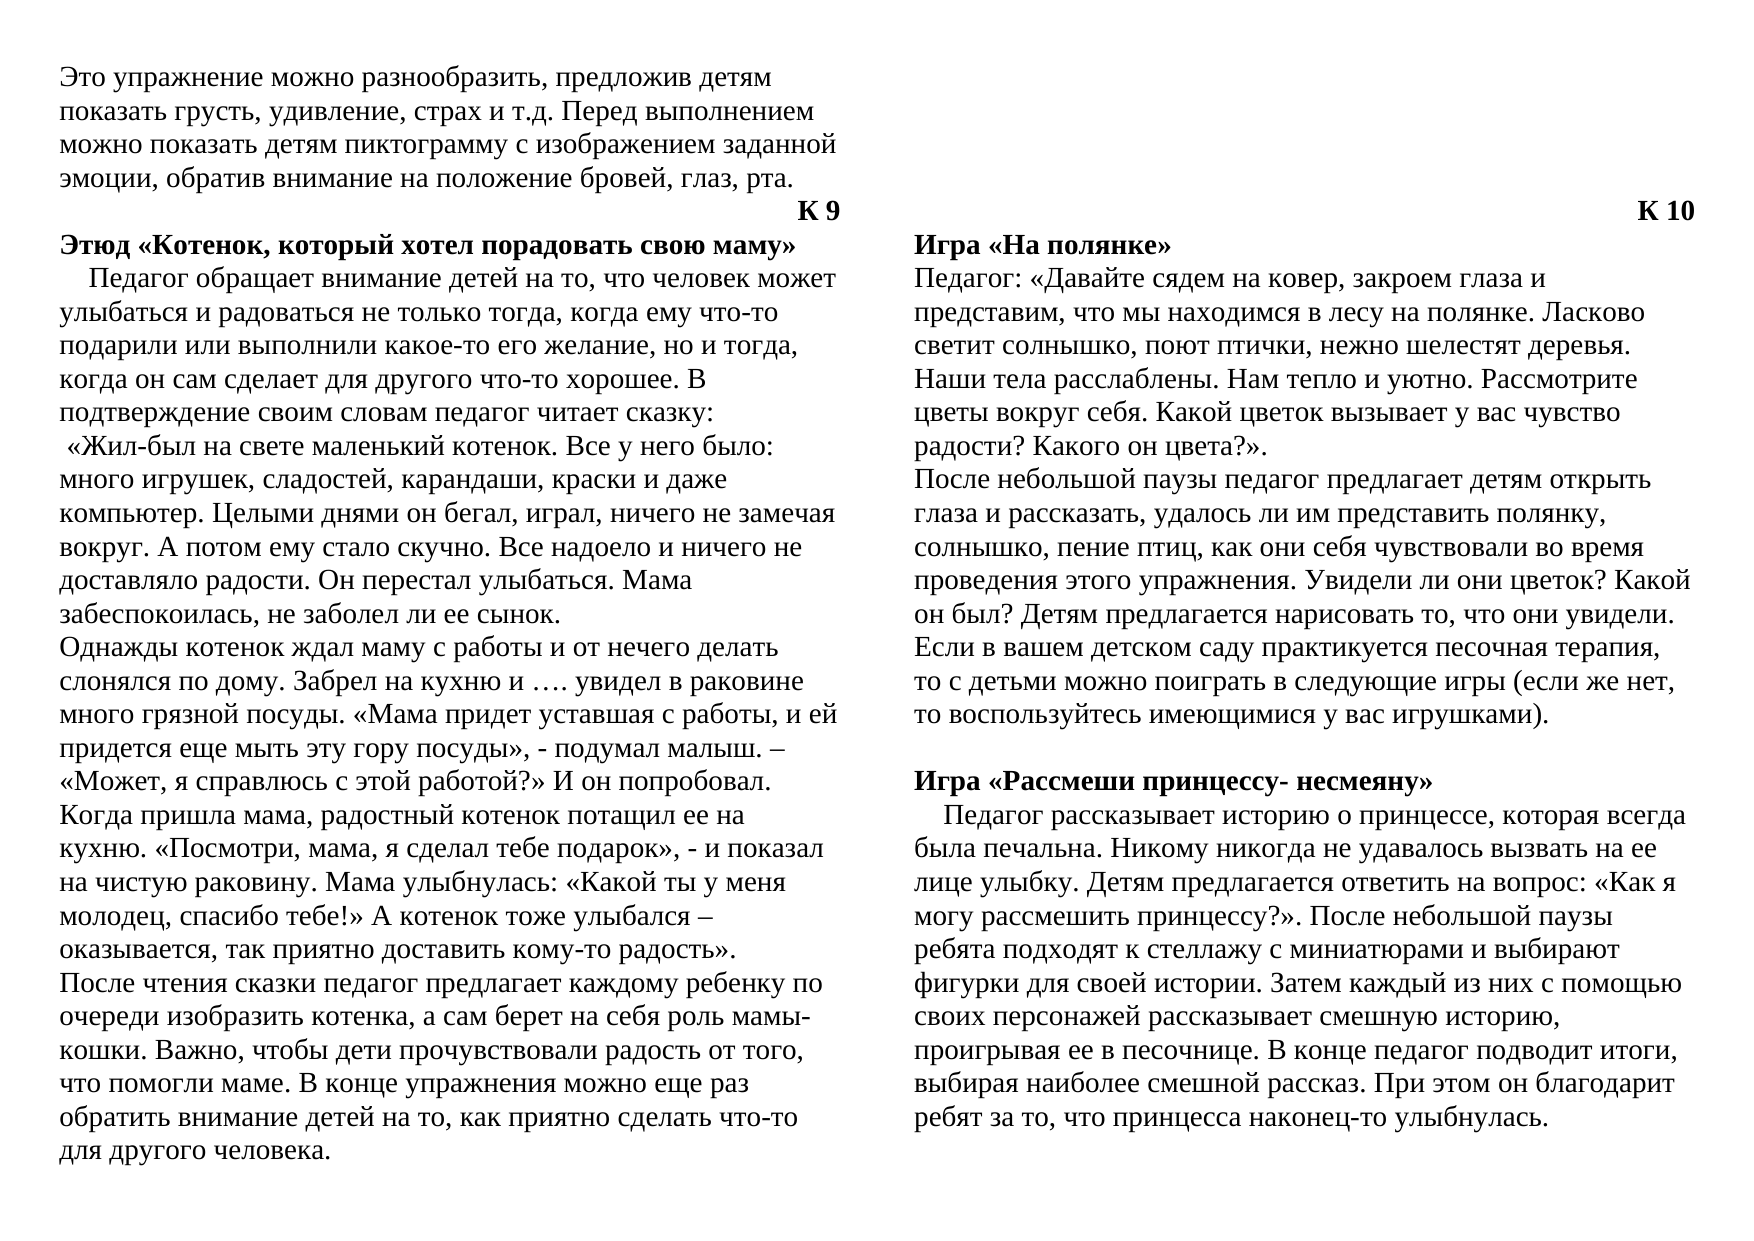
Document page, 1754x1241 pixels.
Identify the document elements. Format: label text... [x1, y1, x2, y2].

text После чтения сказки педагог предлагает каждому ребенку по очереди изобразить котенка, а сам берет на себя роль мамы-кошки. Важно, чтобы дети прочувствовали радость от того, что помогли маме. В конце упражнения можно еще раз обратить внимание детей на то, как приятно сделать что-то для другого человека. [59, 965, 840, 1166]
text К 9 [59, 193, 840, 227]
text Игра «Рассмеши принцессу- несмеяну» [914, 763, 1695, 797]
text Если в вашем детском саду практикуется песочная терапия, то с детьми можно поиграть в следующие игры (если же нет, то воспользуйтесь имеющимися у вас игрушками). [914, 629, 1695, 730]
text Однажды котенок ждал маму с работы и от нечего делать слонялся по дому. Забрел на кухню и …. увидел в раковине много грязной посуды. «Мама придет уставшая с работы, и ей придется еще мыть эту гору посуды», - подумал малыш. – «Может, я справлюсь с этой работой?» И он попробовал. Когда пришла мама, радостный котенок потащил ее на кухню. «Посмотри, мама, я сделал тебе подарок», - и показал на чистую раковину. Мама улыбнулась: «Какой ты у меня молодец, спасибо тебе!» А котенок тоже улыбался – оказывается, так приятно доставить кому-то радость». [59, 629, 840, 965]
text После небольшой паузы педагог предлагает детям открыть глаза и рассказать, удалось ли им представить полянку, солнышко, пение птиц, как они себя чувствовали во время проведения этого упражнения. Увидели ли они цветок? Какой он был? Детям предлагается нарисовать то, что они увидели. [914, 462, 1695, 629]
text «Жил-был на свете маленький котенок. Все у него было: много игрушек, сладостей, карандаши, краски и даже компьютер. Целыми днями он бегал, играл, ничего не замечая вокруг. А потом ему стало скучно. Все надоело и ничего не доставляло радости. Он перестал улыбаться. Мама забеспокоилась, не заболел ли ее сынок. [59, 428, 840, 629]
text Это упражнение можно разнообразить, предложив детям показать грусть, удивление, страх и т.д. Перед выполнением можно показать детям пиктограмму с изображением заданной эмоции, обратив внимание на положение бровей, глаз, рта. [59, 59, 840, 193]
text Педагог обращает внимание детей на то, что человек может улыбаться и радоваться не только тогда, когда ему что-то подарили или выполнили какое-то его желание, но и тогда, когда он сам сделает для другого что-то хорошее. В подтверждение своим словам педагог читает сказку: [59, 260, 840, 428]
text Игра «На полянке» [914, 227, 1695, 260]
text К 10 [914, 193, 1695, 227]
text Педагог: «Давайте сядем на ковер, закроем глаза и представим, что мы находимся в лесу на полянке. Ласково светит солнышко, поют птички, нежно шелестят деревья. Наши тела расслаблены. Нам тепло и уютно. Рассмотрите цветы вокруг себя. Какой цветок вызывает у вас чувство радости? Какого он цвета?». [914, 260, 1695, 462]
text Этюд «Котенок, который хотел порадовать свою маму» [59, 227, 840, 260]
text Педагог рассказывает историю о принцессе, которая всегда была печальна. Никому никогда не удавалось вызвать на ее лице улыбку. Детям предлагается ответить на вопрос: «Как я могу рассмешить принцессу?». После небольшой паузы ребята подходят к стеллажу с миниатюрами и выбирают фигурки для своей истории. Затем каждый из них с помощью своих персонажей рассказывает смешную историю, проигрывая ее в песочнице. В конце педагог подводит итоги, выбирая наиболее смешной рассказ. При этом он благодарит ребят за то, что принцесса наконец-то улыбнулась. [914, 797, 1695, 1132]
